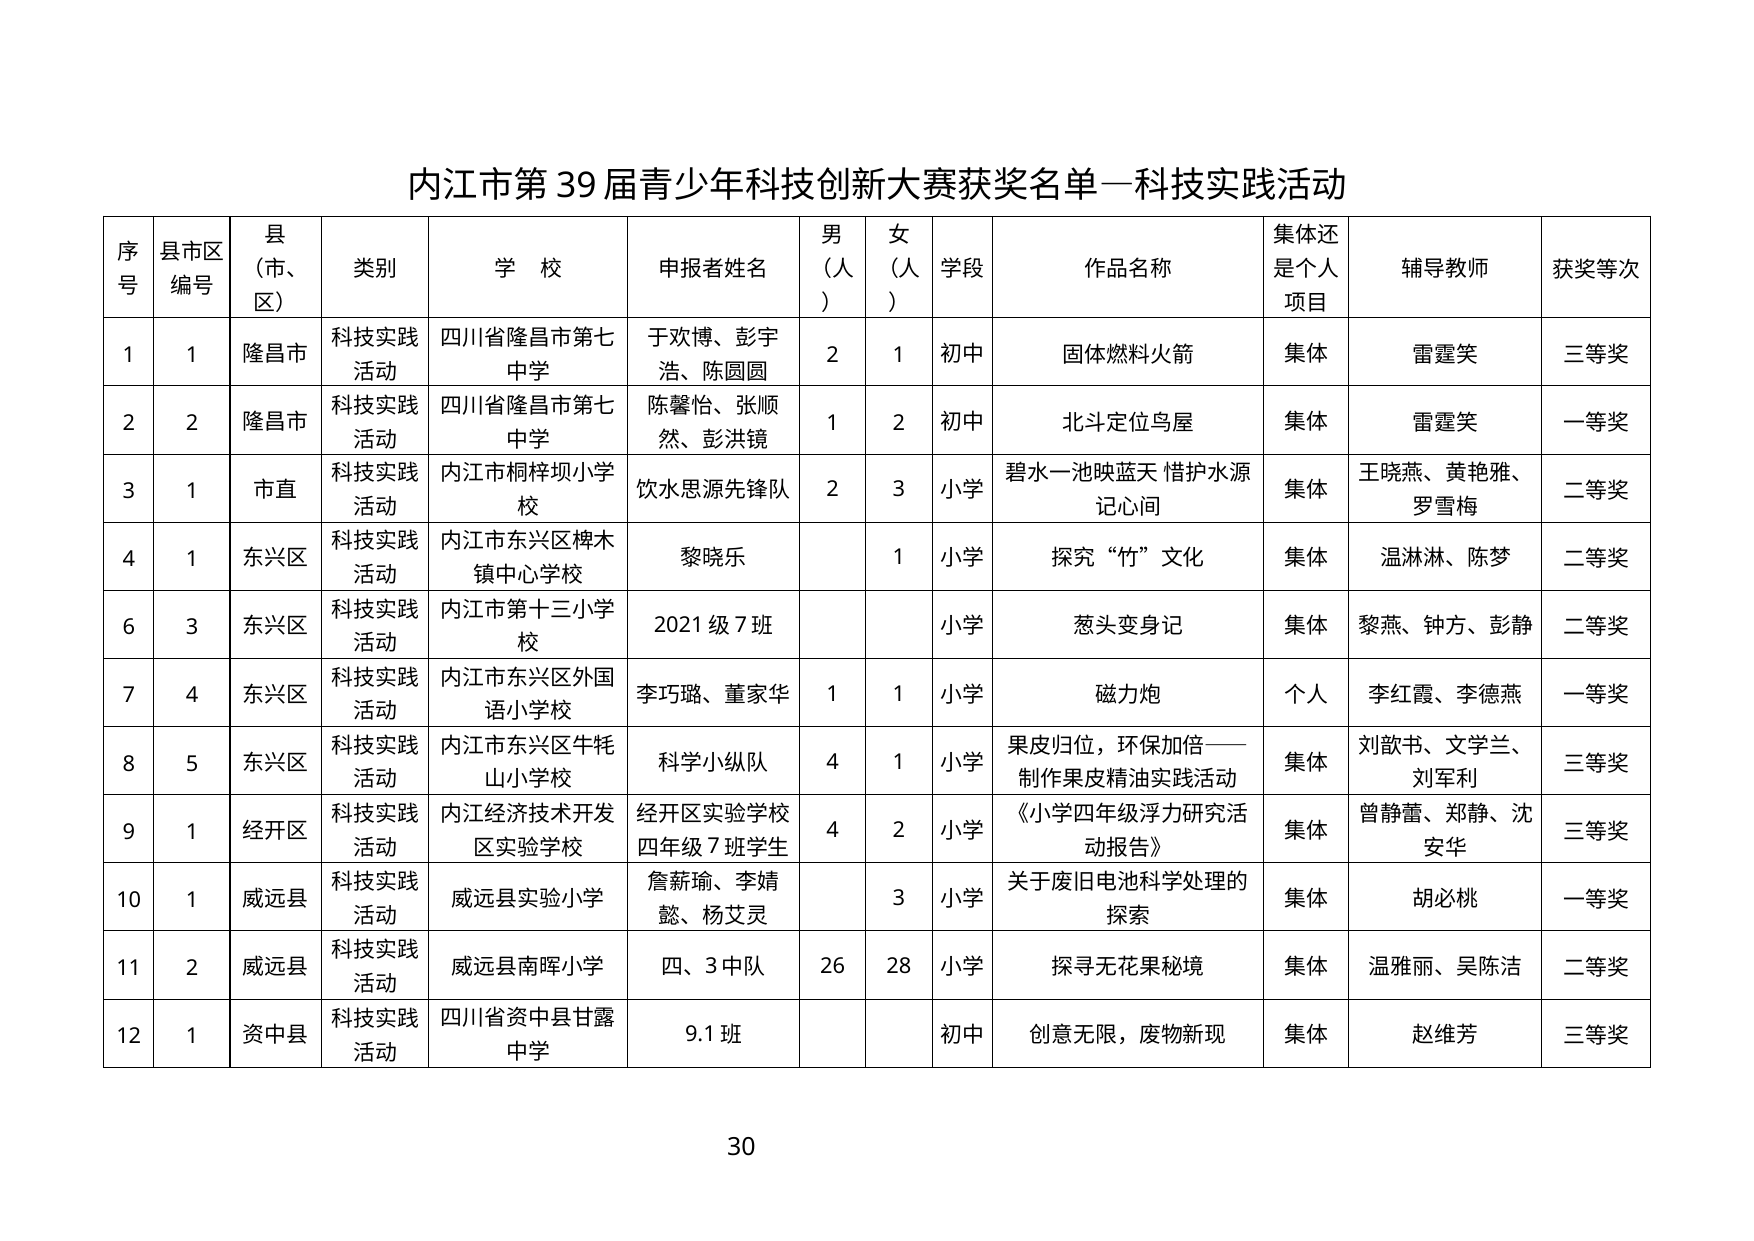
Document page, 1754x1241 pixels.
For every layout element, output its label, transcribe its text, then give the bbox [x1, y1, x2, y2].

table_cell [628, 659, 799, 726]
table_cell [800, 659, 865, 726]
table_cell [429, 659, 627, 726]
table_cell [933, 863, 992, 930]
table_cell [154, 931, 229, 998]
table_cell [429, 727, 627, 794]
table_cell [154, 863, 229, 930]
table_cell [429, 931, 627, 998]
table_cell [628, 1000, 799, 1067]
text 内江市第39届青少年科技创新大赛获奖名单—科技实践活动 [148, 148, 1606, 216]
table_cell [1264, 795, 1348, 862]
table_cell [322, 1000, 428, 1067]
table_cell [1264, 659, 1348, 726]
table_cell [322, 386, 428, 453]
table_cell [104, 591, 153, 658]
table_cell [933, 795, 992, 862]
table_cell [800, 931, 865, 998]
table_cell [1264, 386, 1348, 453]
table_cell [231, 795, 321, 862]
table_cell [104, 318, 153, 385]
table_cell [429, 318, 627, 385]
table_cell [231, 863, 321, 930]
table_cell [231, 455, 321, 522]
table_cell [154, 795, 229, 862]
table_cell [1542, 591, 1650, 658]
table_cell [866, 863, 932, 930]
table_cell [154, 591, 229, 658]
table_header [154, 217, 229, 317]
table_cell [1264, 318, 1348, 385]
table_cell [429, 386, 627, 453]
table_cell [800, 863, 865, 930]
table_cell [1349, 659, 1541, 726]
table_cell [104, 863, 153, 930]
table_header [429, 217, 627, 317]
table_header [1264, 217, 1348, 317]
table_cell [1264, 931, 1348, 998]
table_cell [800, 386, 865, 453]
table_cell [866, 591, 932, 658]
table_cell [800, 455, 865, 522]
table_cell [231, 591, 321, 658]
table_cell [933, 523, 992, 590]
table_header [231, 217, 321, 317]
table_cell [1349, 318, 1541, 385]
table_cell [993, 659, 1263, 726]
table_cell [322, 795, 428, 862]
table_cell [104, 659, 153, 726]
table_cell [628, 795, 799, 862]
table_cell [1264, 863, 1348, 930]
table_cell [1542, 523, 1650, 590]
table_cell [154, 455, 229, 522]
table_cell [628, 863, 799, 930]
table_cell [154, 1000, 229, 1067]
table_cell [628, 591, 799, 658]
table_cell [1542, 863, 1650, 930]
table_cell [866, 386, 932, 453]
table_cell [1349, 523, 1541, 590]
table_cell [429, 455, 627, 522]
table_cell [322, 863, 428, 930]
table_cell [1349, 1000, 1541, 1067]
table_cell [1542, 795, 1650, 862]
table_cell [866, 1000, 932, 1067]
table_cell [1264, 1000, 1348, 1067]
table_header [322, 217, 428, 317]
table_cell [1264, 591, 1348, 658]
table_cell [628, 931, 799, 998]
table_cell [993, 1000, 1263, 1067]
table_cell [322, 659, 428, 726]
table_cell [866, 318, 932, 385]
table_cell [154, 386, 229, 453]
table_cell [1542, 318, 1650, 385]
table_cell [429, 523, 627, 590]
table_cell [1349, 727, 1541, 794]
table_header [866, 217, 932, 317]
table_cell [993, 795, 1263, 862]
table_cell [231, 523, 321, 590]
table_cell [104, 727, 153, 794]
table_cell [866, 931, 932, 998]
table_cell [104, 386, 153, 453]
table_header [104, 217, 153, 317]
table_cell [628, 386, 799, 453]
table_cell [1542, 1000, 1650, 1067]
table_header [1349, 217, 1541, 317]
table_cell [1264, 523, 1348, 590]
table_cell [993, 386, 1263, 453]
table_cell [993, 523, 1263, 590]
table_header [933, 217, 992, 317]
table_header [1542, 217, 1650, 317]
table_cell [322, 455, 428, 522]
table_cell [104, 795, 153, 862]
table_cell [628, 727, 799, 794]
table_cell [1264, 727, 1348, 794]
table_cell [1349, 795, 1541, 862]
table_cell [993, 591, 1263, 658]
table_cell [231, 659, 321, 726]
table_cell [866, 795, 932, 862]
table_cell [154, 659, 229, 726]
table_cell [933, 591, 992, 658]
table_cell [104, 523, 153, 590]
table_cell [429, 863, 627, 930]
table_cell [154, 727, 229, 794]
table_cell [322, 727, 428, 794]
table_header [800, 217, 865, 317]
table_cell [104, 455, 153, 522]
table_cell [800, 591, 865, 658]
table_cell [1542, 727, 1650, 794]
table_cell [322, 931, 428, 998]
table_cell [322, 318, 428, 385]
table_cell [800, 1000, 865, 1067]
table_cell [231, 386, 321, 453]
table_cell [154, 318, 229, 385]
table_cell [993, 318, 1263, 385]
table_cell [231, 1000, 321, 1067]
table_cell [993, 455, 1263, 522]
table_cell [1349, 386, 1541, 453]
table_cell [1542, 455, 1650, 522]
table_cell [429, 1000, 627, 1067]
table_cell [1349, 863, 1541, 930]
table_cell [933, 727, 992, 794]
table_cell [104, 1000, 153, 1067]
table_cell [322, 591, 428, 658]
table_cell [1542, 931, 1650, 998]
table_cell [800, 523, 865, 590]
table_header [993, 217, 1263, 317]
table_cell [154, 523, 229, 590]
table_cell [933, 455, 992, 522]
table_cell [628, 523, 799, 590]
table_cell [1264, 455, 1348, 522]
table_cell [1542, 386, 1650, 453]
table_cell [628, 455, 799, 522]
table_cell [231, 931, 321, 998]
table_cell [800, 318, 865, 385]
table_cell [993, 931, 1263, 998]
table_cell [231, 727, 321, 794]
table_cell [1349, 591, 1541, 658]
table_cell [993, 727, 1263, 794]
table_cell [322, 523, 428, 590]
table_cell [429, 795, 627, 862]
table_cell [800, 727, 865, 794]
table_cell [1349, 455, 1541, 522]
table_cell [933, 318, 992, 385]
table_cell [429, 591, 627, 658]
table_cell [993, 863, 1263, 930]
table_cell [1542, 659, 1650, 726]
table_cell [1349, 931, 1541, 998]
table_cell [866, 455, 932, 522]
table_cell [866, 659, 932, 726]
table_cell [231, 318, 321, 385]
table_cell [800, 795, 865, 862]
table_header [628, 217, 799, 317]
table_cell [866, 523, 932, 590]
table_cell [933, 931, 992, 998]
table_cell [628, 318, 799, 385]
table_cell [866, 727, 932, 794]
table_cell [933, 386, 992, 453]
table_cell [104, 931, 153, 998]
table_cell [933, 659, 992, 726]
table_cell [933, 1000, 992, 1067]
